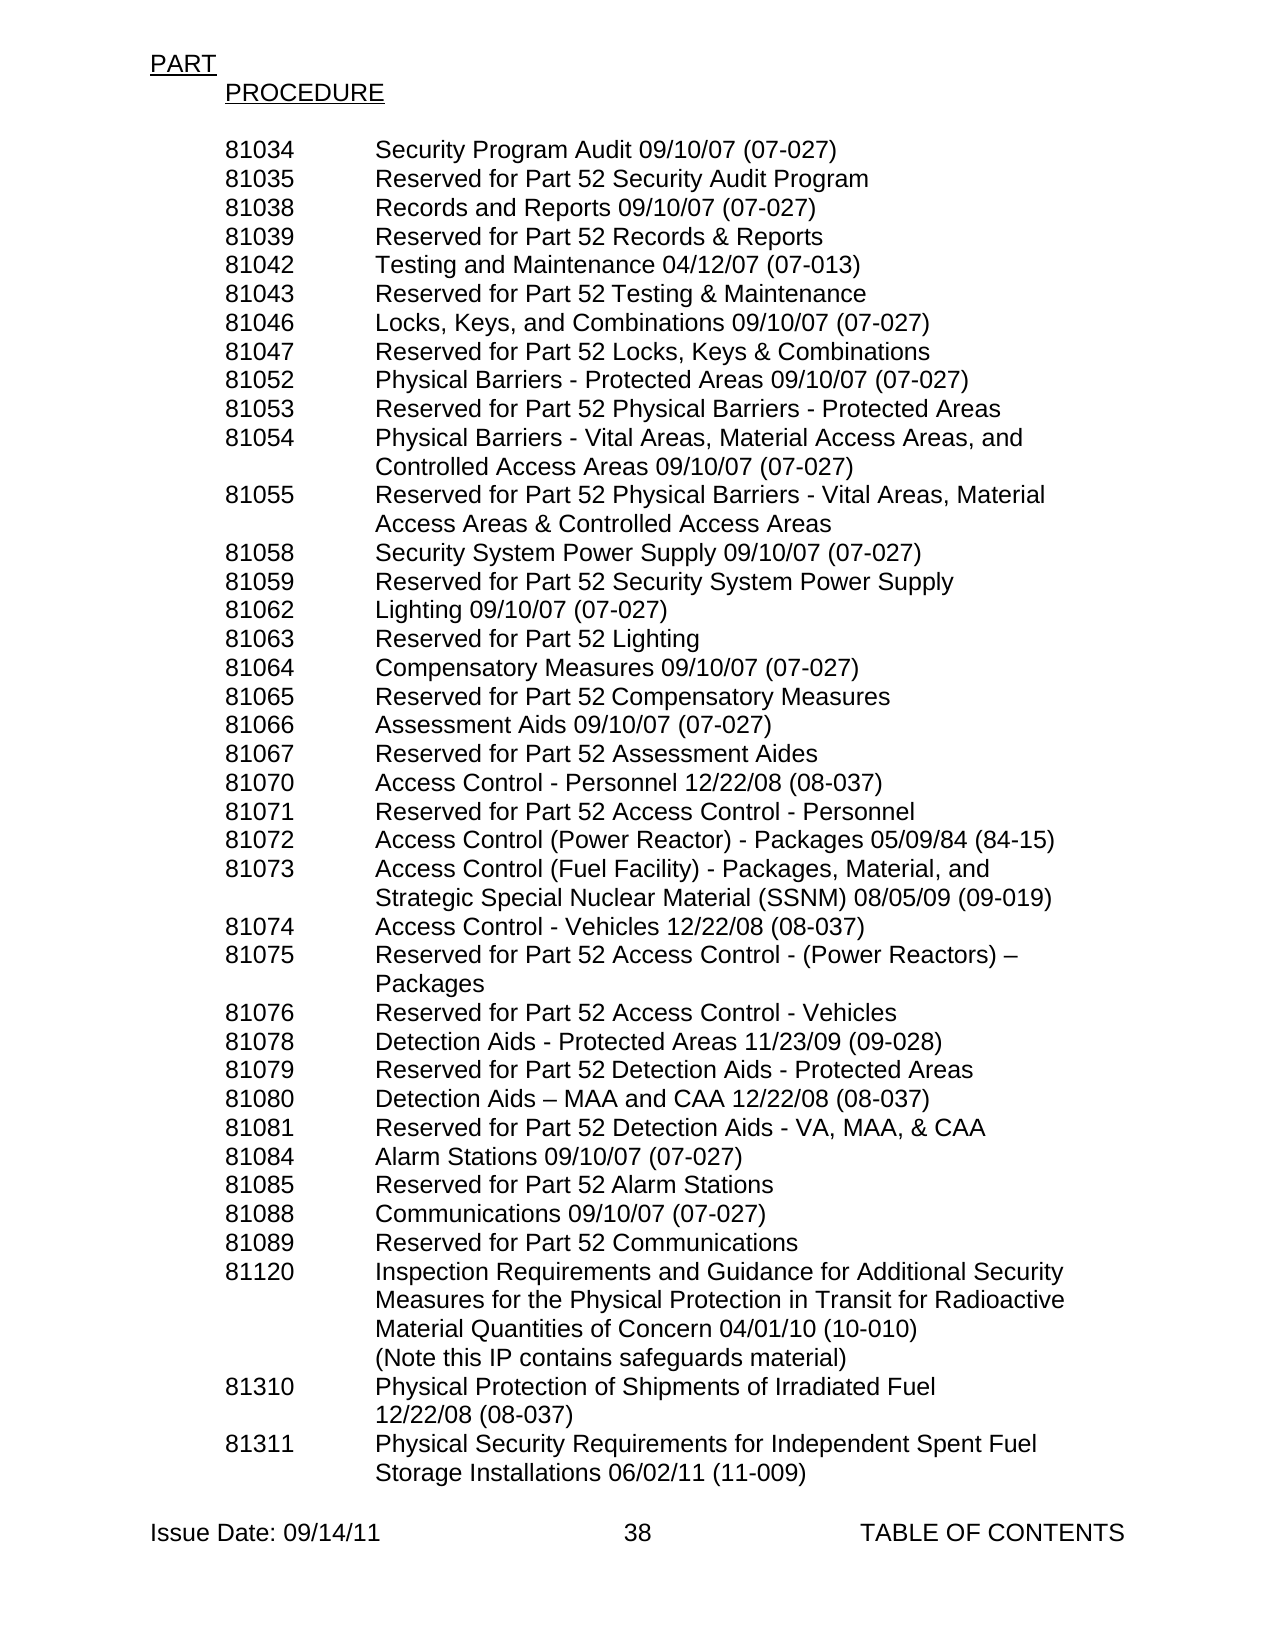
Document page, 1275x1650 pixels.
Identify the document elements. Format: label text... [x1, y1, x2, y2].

text 81076 Reserved for Part 52 Access Control - Vehicles [150, 998, 1125, 1027]
text Strategic Special Nuclear Material (SSNM) 08/05/09 (09-019) [225, 883, 1125, 912]
text 81079 Reserved for Part 52 Detection Aids - Protected Areas [150, 1055, 1125, 1084]
text 81063 Reserved for Part 52 Lighting [150, 624, 1125, 653]
text 81052 Physical Barriers - Protected Areas 09/10/07 (07-027) [225, 365, 1125, 394]
text 81065 Reserved for Part 52 Compensatory Measures [225, 682, 1125, 710]
text 12/22/08 (08-037) [225, 1400, 1125, 1429]
text 81120 Inspection Requirements and Guidance for Additional Security Measures for the Physical Protection in Transit for Radioactive Material Quantities of Concern 04/01/10 (10-010) [150, 1257, 1125, 1343]
text 81081 Reserved for Part 52 Detection Aids - VA, MAA, & CAA [150, 1113, 1125, 1142]
text 81043 Reserved for Part 52 Testing & Maintenance [150, 279, 1125, 308]
text 81311 Physical Security Requirements for Independent Spent Fuel Storage Installations 06/02/11 (11-009) [225, 1429, 1125, 1487]
text 81046 Locks, Keys, and Combinations 09/10/07 (07-027) [225, 308, 1125, 337]
text (Note this IP contains safeguards material) [150, 1343, 1125, 1372]
text 81064 Compensatory Measures 09/10/07 (07-027) [225, 653, 1125, 682]
text 81089 Reserved for Part 52 Communications [225, 1228, 1125, 1257]
text 81042 Testing and Maintenance 04/12/07 (07-013) [150, 250, 1125, 279]
text 81071 Reserved for Part 52 Access Control - Personnel [225, 797, 1125, 825]
text 81074 Access Control - Vehicles 12/22/08 (08-037) [150, 912, 1125, 940]
text 81066 Assessment Aids 09/10/07 (07-027) [225, 710, 1125, 739]
text Controlled Access Areas 09/10/07 (07-027) [225, 452, 1125, 480]
text 81059 Reserved for Part 52 Security System Power Supply [225, 567, 1125, 595]
text 81067 Reserved for Part 52 Assessment Aides [225, 739, 1125, 768]
text 81078 Detection Aids - Protected Areas 11/23/09 (09-028) [150, 1027, 1125, 1055]
text 81084 Alarm Stations 09/10/07 (07-027) [225, 1142, 1125, 1170]
text 81034 Security Program Audit 09/10/07 (07-027) [225, 135, 1125, 164]
text 81310 Physical Protection of Shipments of Irradiated Fuel [150, 1372, 1125, 1400]
text 81035 Reserved for Part 52 Security Audit Program [225, 164, 1125, 193]
text 81058 Security System Power Supply 09/10/07 (07-027) [225, 538, 1125, 567]
text 81038 Records and Reports 09/10/07 (07-027) [225, 193, 1125, 222]
text 81073 Access Control (Fuel Facility) - Packages, Material, and [150, 854, 1125, 883]
text 81075 Reserved for Part 52 Access Control - (Power Reactors) – Packages [150, 940, 1125, 998]
text 81072 Access Control (Power Reactor) - Packages 05/09/84 (84-15) [225, 825, 1125, 854]
text 81085 Reserved for Part 52 Alarm Stations [225, 1170, 1125, 1199]
text 81054 Physical Barriers - Vital Areas, Material Access Areas, and [150, 423, 1125, 452]
text 81070 Access Control - Personnel 12/22/08 (08-037) [225, 768, 1125, 797]
text 81053 Reserved for Part 52 Physical Barriers - Protected Areas [225, 394, 1125, 423]
text 81088 Communications 09/10/07 (07-027) [225, 1199, 1125, 1228]
text 81039 Reserved for Part 52 Records & Reports [225, 222, 1125, 250]
text 81047 Reserved for Part 52 Locks, Keys & Combinations [225, 337, 1125, 365]
text 81080 Detection Aids – MAA and CAA 12/22/08 (08-037) [150, 1084, 1125, 1113]
text 81062 Lighting 09/10/07 (07-027) [150, 595, 1125, 624]
text 81055 Reserved for Part 52 Physical Barriers - Vital Areas, Material Access Areas & Controlled Access Areas [225, 480, 1125, 538]
